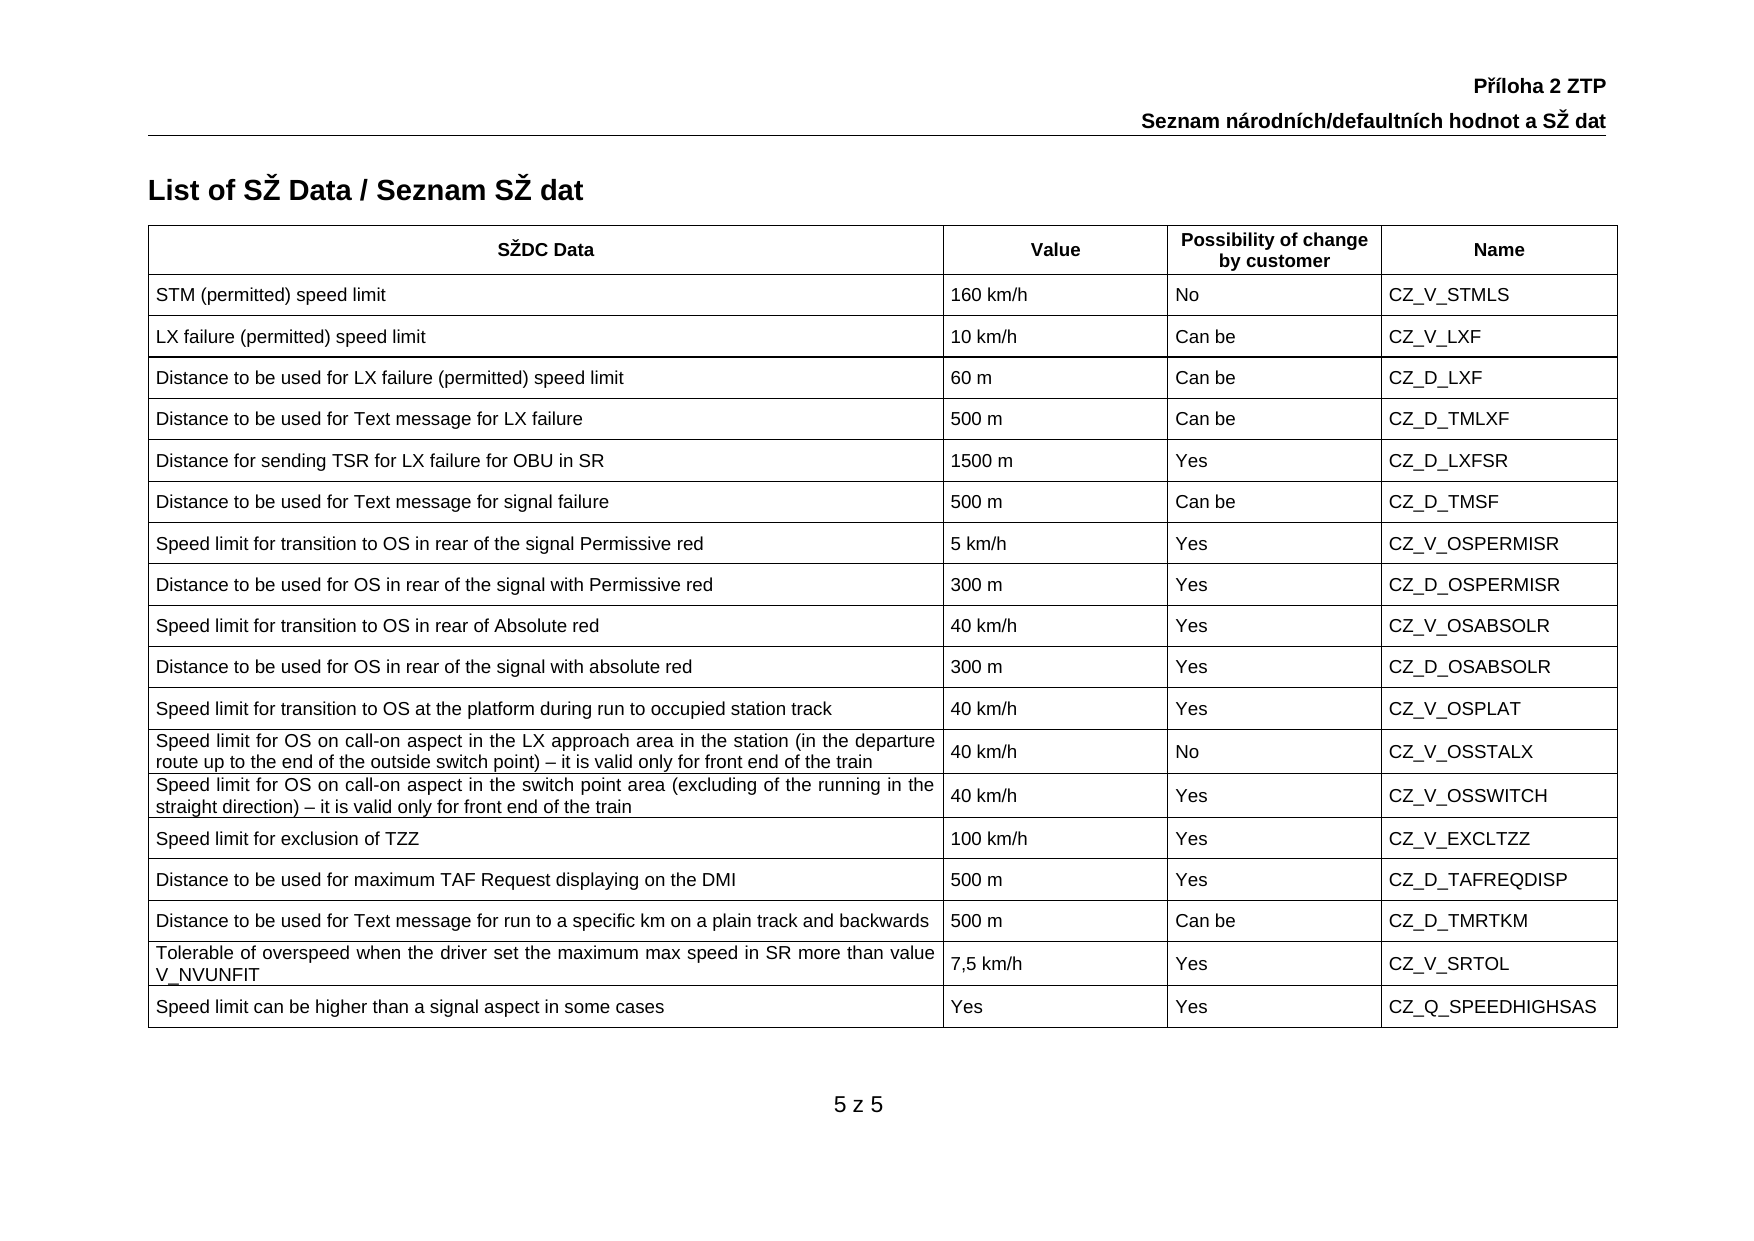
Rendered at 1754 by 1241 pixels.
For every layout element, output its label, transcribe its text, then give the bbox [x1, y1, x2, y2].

table_cell Yes [1168, 647, 1381, 687]
table_cell CZ_V_STMLS [1382, 275, 1617, 315]
table_cell 300 m [944, 647, 1167, 687]
table_cell CZ_V_EXCLTZZ [1382, 818, 1617, 858]
table_cell Yes [1168, 523, 1381, 563]
table_cell 300 m [944, 564, 1167, 604]
table_cell Yes [1168, 564, 1381, 604]
table_cell Can be [1168, 316, 1381, 356]
table_cell CZ_V_OSSWITCH [1382, 774, 1617, 817]
table_cell Speed limit for transition to OS in rear of the signal Permissive red [149, 523, 943, 563]
table_cell CZ_V_OSSTALX [1382, 730, 1617, 773]
table_cell Distance to be used for OS in rear of the signal with absolute red [149, 647, 943, 687]
table_cell Speed limit for exclusion of TZZ [149, 818, 943, 858]
table_cell 5 km/h [944, 523, 1167, 563]
table_cell Yes [944, 986, 1167, 1027]
table_cell CZ_V_LXF [1382, 316, 1617, 356]
table_cell CZ_D_LXF [1382, 358, 1617, 398]
table_cell 500 m [944, 859, 1167, 900]
table_cell 40 km/h [944, 774, 1167, 817]
table_cell 40 km/h [944, 730, 1167, 773]
table_cell CZ_V_OSPERMISR [1382, 523, 1617, 563]
table_cell Speed limit for transition to OS at the platform during run to occupied station track [149, 688, 943, 729]
table_header SŽDC Data [149, 226, 943, 274]
table_cell 60 m [944, 358, 1167, 398]
table_cell CZ_D_TAFREQDISP [1382, 859, 1617, 900]
table_cell Yes [1168, 606, 1381, 646]
table_cell Yes [1168, 942, 1381, 985]
table_cell CZ_V_SRTOL [1382, 942, 1617, 985]
table_cell 40 km/h [944, 688, 1167, 729]
table_cell 100 km/h [944, 818, 1167, 858]
table_cell 500 m [944, 399, 1167, 439]
table_cell CZ_D_LXFSR [1382, 440, 1617, 481]
table_cell Distance to be used for LX failure (permitted) speed limit [149, 358, 943, 398]
table_cell CZ_D_OSPERMISR [1382, 564, 1617, 604]
table_header Name [1382, 226, 1617, 274]
table_cell 500 m [944, 901, 1167, 941]
table_cell Distance to be used for maximum TAF Request displaying on the DMI [149, 859, 943, 900]
table_cell CZ_D_OSABSOLR [1382, 647, 1617, 687]
table_cell CZ_Q_SPEEDHIGHSAS [1382, 986, 1617, 1027]
table_cell Distance for sending TSR for LX failure for OBU in SR [149, 440, 943, 481]
table_cell Yes [1168, 440, 1381, 481]
table_cell STM (permitted) speed limit [149, 275, 943, 315]
table_cell CZ_D_TMRTKM [1382, 901, 1617, 941]
table_cell Speed limit for OS on call-on aspect in the switch point area (excluding of the running in the straight direction) – it is valid only for front end of the train [149, 774, 943, 817]
table_cell Tolerable of overspeed when the driver set the maximum max speed in SR more than value V_NVUNFIT [149, 942, 943, 985]
table_cell Speed limit for transition to OS in rear of Absolute red [149, 606, 943, 646]
table_cell CZ_V_OSPLAT [1382, 688, 1617, 729]
table_header Value [944, 226, 1167, 274]
table_cell Can be [1168, 482, 1381, 522]
table_cell Distance to be used for OS in rear of the signal with Permissive red [149, 564, 943, 604]
table_cell No [1168, 730, 1381, 773]
table_cell LX failure (permitted) speed limit [149, 316, 943, 356]
table_cell CZ_V_OSABSOLR [1382, 606, 1617, 646]
table_cell Yes [1168, 859, 1381, 900]
table_cell 1500 m [944, 440, 1167, 481]
table_cell 7,5 km/h [944, 942, 1167, 985]
table_cell Yes [1168, 818, 1381, 858]
table_cell CZ_D_TMSF [1382, 482, 1617, 522]
table_cell Yes [1168, 986, 1381, 1027]
table_cell Yes [1168, 688, 1381, 729]
table_cell Distance to be used for Text message for LX failure [149, 399, 943, 439]
table_cell Distance to be used for Text message for run to a specific km on a plain track and backwards [149, 901, 943, 941]
table_cell 500 m [944, 482, 1167, 522]
table_cell 10 km/h [944, 316, 1167, 356]
table_cell Can be [1168, 358, 1381, 398]
table_cell Speed limit can be higher than a signal aspect in some cases [149, 986, 943, 1027]
table_cell Yes [1168, 774, 1381, 817]
table_cell 160 km/h [944, 275, 1167, 315]
table_cell Speed limit for OS on call-on aspect in the LX approach area in the station (in the departure route up to the end of the outside switch point) – it is valid only for front end of the train [149, 730, 943, 773]
table_cell 40 km/h [944, 606, 1167, 646]
table_cell Can be [1168, 901, 1381, 941]
table_cell CZ_D_TMLXF [1382, 399, 1617, 439]
table_header Possibility of change by customer [1168, 226, 1381, 274]
subtitle List of SŽ Data / Seznam SŽ dat [148, 173, 1606, 206]
table_cell Distance to be used for Text message for signal failure [149, 482, 943, 522]
table_cell No [1168, 275, 1381, 315]
table_cell Can be [1168, 399, 1381, 439]
